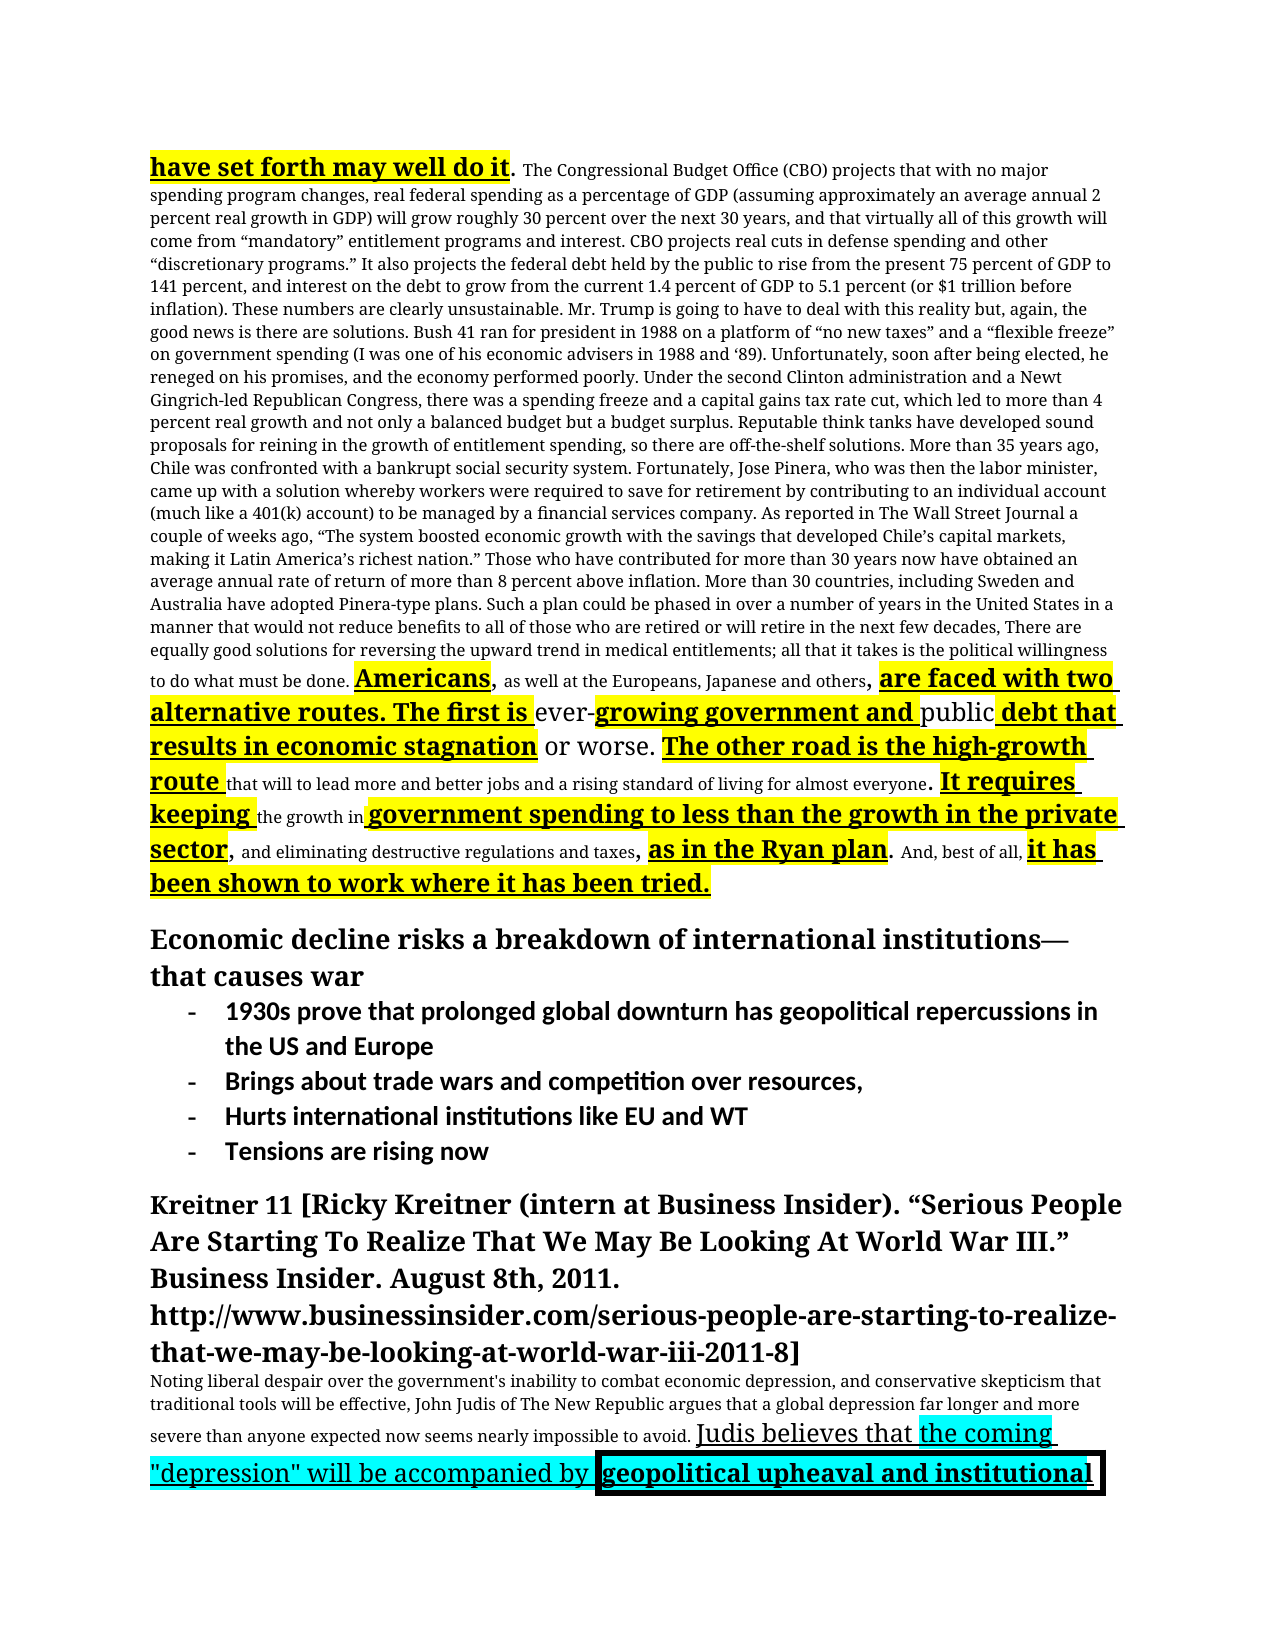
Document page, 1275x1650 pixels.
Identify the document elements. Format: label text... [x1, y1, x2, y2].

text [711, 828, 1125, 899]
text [150, 150, 1125, 865]
subtitle Economic decline risks a breakdown of international institutions—that causes war [150, 920, 1125, 994]
list Brings about trade wars and competition over resources, [187, 1064, 1125, 1097]
list Tensions are rising now [187, 1134, 1125, 1167]
list 1930s prove that prolonged global downturn has geopolitical repercussions in the US and Europe [187, 994, 1125, 1062]
list Hurts international institutions like EU and WT [187, 1099, 1125, 1132]
text Kreitner 11 [Ricky Kreitner (intern at Business Insider). “Serious People Are Starting To Realize That We May Be Looking At World War III.” Business Insider. August 8th, 2011. http://www.businessinsider.com/serious-people-are-starting-to-realize-that-we-may-be-looking-at-world-war-iii-2011-8] [150, 1186, 1125, 1370]
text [150, 1370, 1125, 1496]
